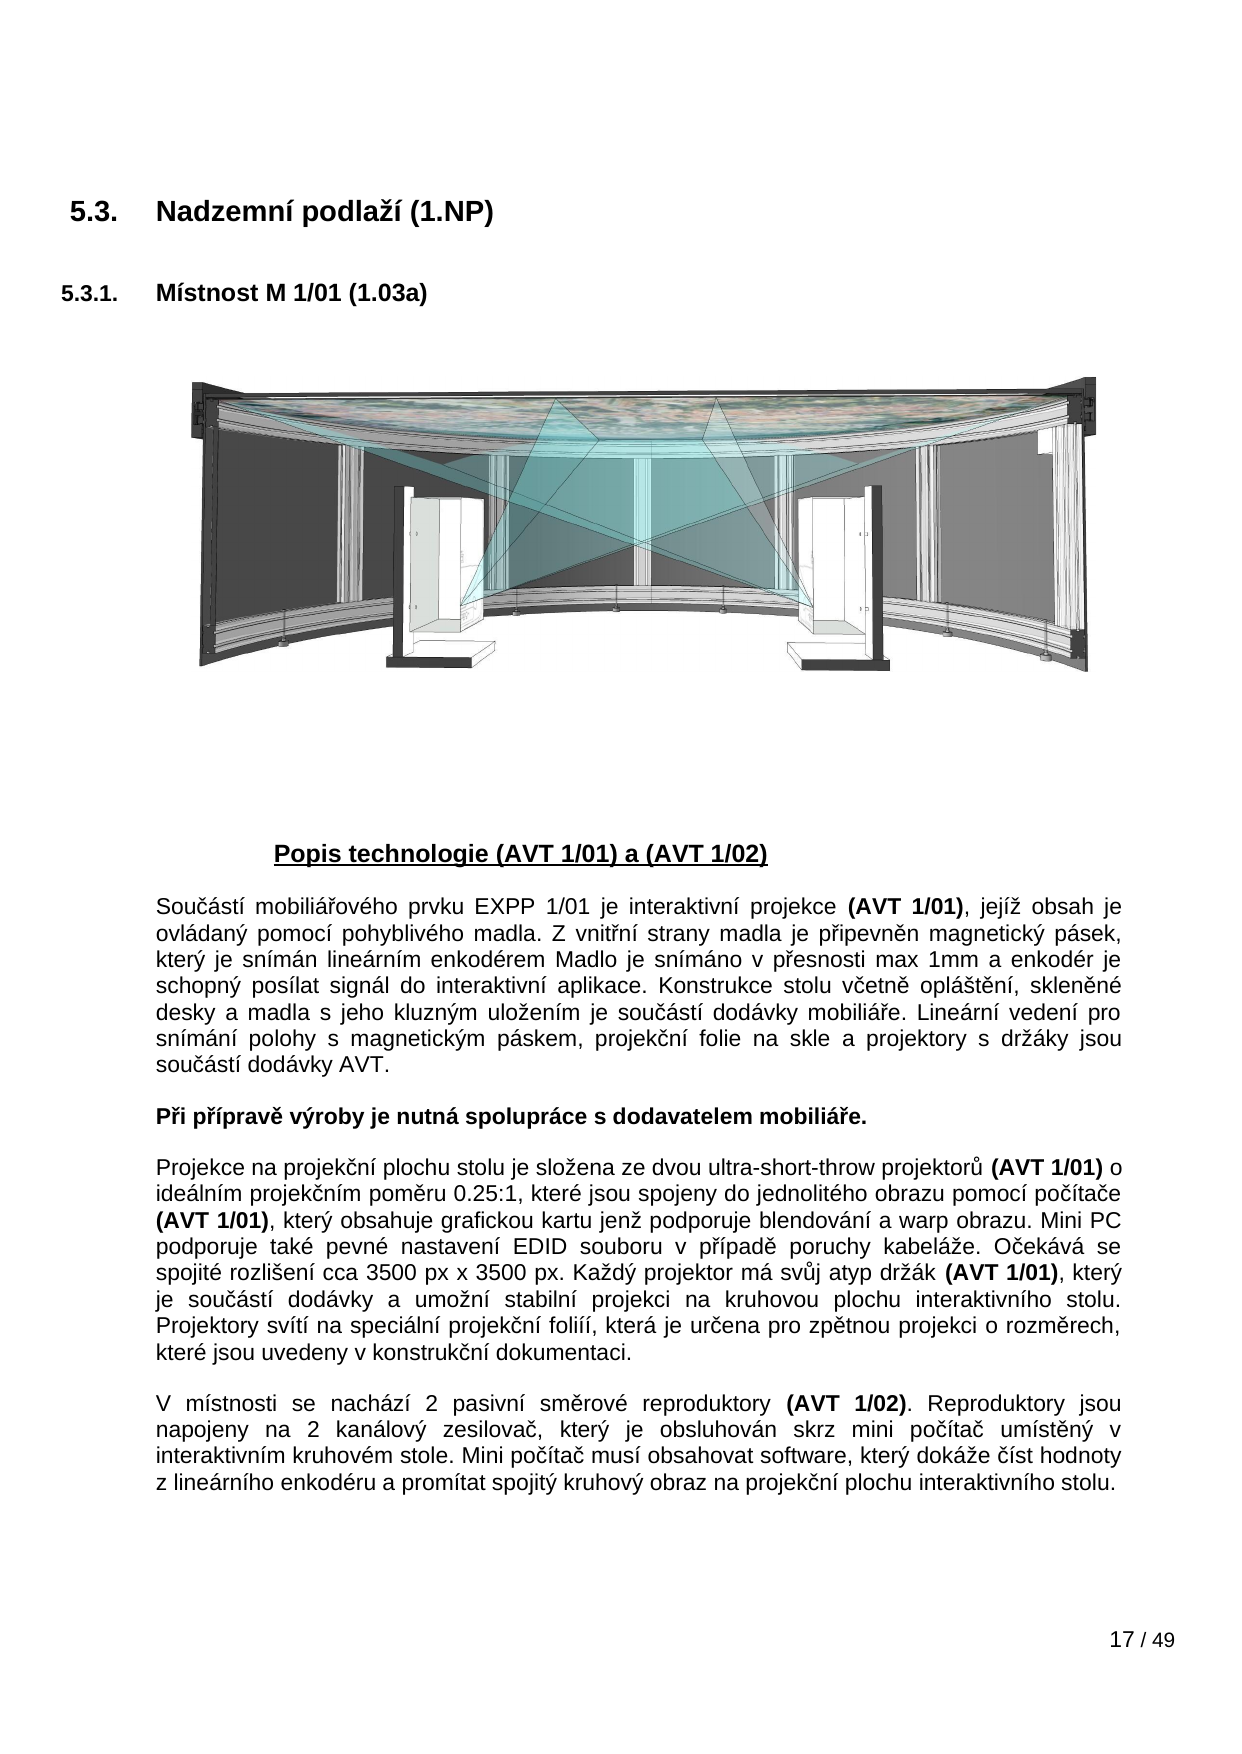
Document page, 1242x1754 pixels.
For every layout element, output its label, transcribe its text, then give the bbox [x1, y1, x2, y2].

text Součástí mobiliářového prvku EXPP 1/01 je interaktivní projekce (AVT 1/01), jejíž obsah je ovládaný pomocí pohyblivého madla. Z vnitřní strany madla je připevněn magnetický pásek, který je snímán lineárním enkodérem Madlo je snímáno v přesnosti max 1mm a enkodér je schopný posílat signál do interaktivní aplikace. Konstrukce stolu včetně opláštění, skleněné desky a madla s jeho kluzným uložením je součástí dodávky mobiliáře. Lineární vedení pro snímání polohy s magnetickým páskem, projekční folie na skle a projektory s držáky jsou součástí dodávky AVT. [156, 893, 1122, 1078]
text V místnosti se nachází 2 pasivní směrové reproduktory (AVT 1/02). Reproduktory jsou napojeny na 2 kanálový zesilovač, který je obsluhován skrz mini počítač umístěný v interaktivním kruhovém stole. Mini počítač musí obsahovat software, který dokáže číst hodnoty z lineárního enkodéru a promítat spojitý kruhový obraz na projekční plochu interaktivního stolu. [156, 1390, 1122, 1495]
picture [191, 376, 1097, 672]
text Při přípravě výroby je nutná spolupráce s dodavatelem mobiliáře. [156, 1103, 1175, 1129]
subtitle Nadzemní podlaží (1.NP) [69, 194, 1175, 228]
text Projekce na projekční plochu stolu je složena ze dvou ultra-short-throw projektorů (AVT 1/01) o ideálním projekčním poměru 0.25:1, které jsou spojeny do jednolitého obrazu pomocí počítače (AVT 1/01), který obsahuje grafickou kartu jenž podporuje blendování a warp obrazu. Mini PC podporuje také pevné nastavení EDID souboru v případě poruchy kabeláže. Očekává se spojité rozlišení cca 3500 px x 3500 px. Každý projektor má svůj atyp držák (AVT 1/01), který je součástí dodávky a umožní stabilní projekci na kruhovou plochu interaktivního stolu. Projektory svítí na speciální projekční foliíí, která je určena pro zpětnou projekci o rozměrech, které jsou uvedeny v konstrukční dokumentaci. [156, 1154, 1122, 1365]
subtitle Popis technologie (AVT 1/01) a (AVT 1/02) [156, 839, 1175, 868]
subtitle Místnost M 1/01 (1.03a) [61, 278, 1175, 307]
